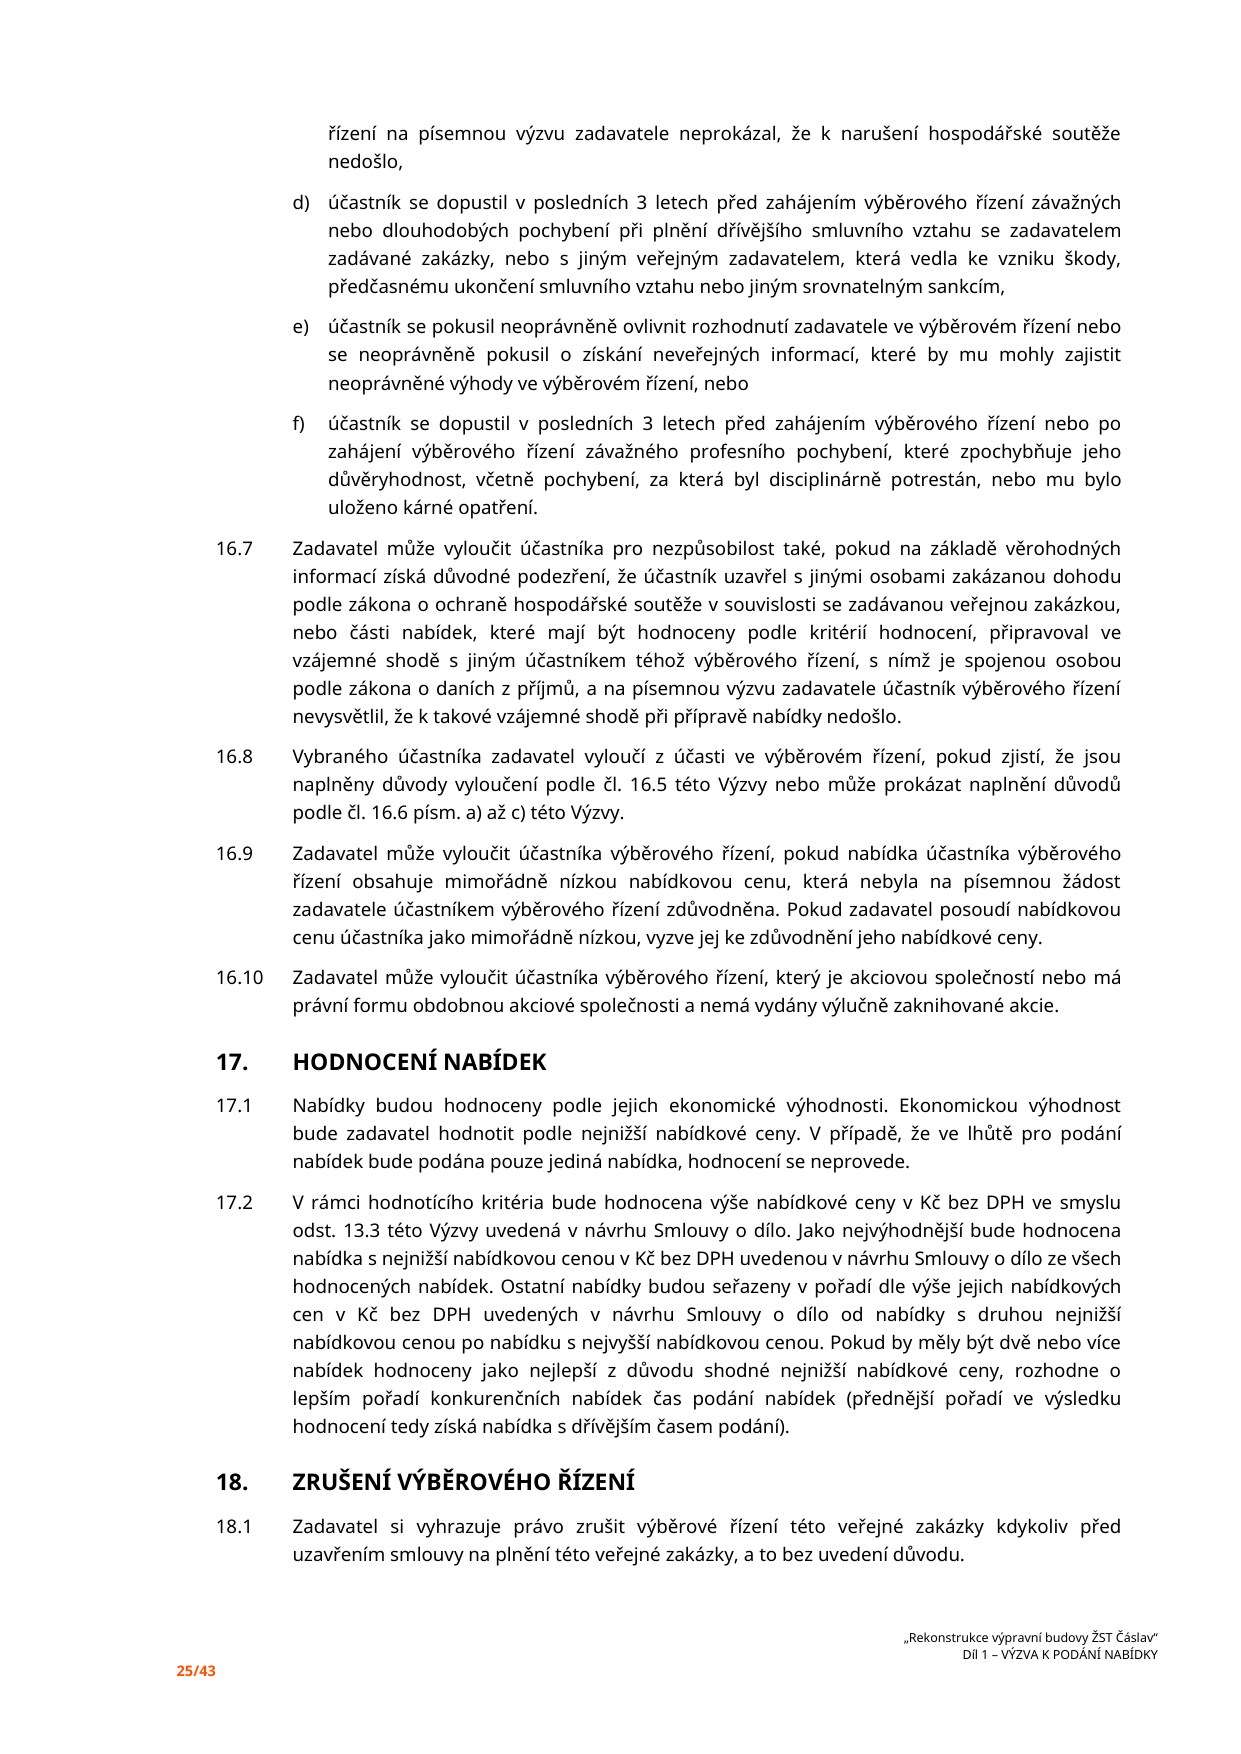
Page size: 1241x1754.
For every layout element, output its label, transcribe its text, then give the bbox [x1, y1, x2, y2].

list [292, 121, 1122, 174]
text Zadavatel může vyloučit účastníka výběrového řízení, který je akciovou společností nebo má právní formu obdobnou akciové společnosti a nemá vydány výlučně zaknihované akcie. [216, 965, 1122, 1018]
list účastník se pokusil neoprávněně ovlivnit rozhodnutí zadavatele ve výběrovém řízení nebo se neoprávněně pokusil o získání neveřejných informací, které by mu mohly zajistit neoprávněné výhody ve výběrovém řízení, nebo [292, 314, 1122, 395]
text V rámci hodnotícího kritéria bude hodnocena výše nabídkové ceny v Kč bez DPH ve smyslu odst. 13.3 této Výzvy uvedená v návrhu Smlouvy o dílo. Jako nejvýhodnější bude hodnocena nabídka s nejnižší nabídkovou cenou v Kč bez DPH uvedenou v návrhu Smlouvy o dílo ze všech hodnocených nabídek. Ostatní nabídky budou seřazeny v pořadí dle výše jejich nabídkových cen v Kč bez DPH uvedených v návrhu Smlouvy o dílo od nabídky s druhou nejnižší nabídkovou cenou po nabídku s nejvyšší nabídkovou cenou. Pokud by měly být dvě nebo více nabídek hodnoceny jako nejlepší z důvodu shodné nejnižší nabídkové ceny, rozhodne o lepším pořadí konkurenčních nabídek čas podání nabídek (přednější pořadí ve výsledku hodnocení tedy získá nabídka s dřívějším časem podání). [216, 1189, 1122, 1439]
list účastník se dopustil v posledních 3 letech před zahájením výběrového řízení nebo po zahájení výběrového řízení závažného profesního pochybení, které zpochybňuje jeho důvěryhodnost, včetně pochybení, za která byl disciplinárně potrestán, nebo mu bylo uloženo kárné opatření. [292, 410, 1122, 520]
text HODNOCENÍ NABÍDEK [216, 1046, 1122, 1077]
text Nabídky budou hodnoceny podle jejich ekonomické výhodnosti. Ekonomickou výhodnost bude zadavatel hodnotit podle nejnižší nabídkové ceny. V případě, že ve lhůtě pro podání nabídek bude podána pouze jediná nabídka, hodnocení se neprovede. [216, 1093, 1122, 1174]
list účastník se dopustil v posledních 3 letech před zahájením výběrového řízení závažných nebo dlouhodobých pochybení při plnění dřívějšího smluvního vztahu se zadavatelem zadávané zakázky, nebo s jiným veřejným zadavatelem, která vedla ke vzniku škody, předčasnému ukončení smluvního vztahu nebo jiným srovnatelným sankcím, [292, 189, 1122, 299]
text ZRUŠENÍ VÝBĚROVÉHO ŘÍZENÍ [216, 1466, 1122, 1498]
text Zadavatel může vyloučit účastníka pro nezpůsobilost také, pokud na základě věrohodných informací získá důvodné podezření, že účastník uzavřel s jinými osobami zakázanou dohodu podle zákona o ochraně hospodářské soutěže v souvislosti se zadávanou veřejnou zakázkou, nebo části nabídek, které mají být hodnoceny podle kritérií hodnocení, připravoval ve vzájemné shodě s jiným účastníkem téhož výběrového řízení, s nímž je spojenou osobou podle zákona o daních z příjmů, a na písemnou výzvu zadavatele účastník výběrového řízení nevysvětlil, že k takové vzájemné shodě při přípravě nabídky nedošlo. [216, 535, 1122, 728]
text Zadavatel může vyloučit účastníka výběrového řízení, pokud nabídka účastníka výběrového řízení obsahuje mimořádně nízkou nabídkovou cenu, která nebyla na písemnou žádost zadavatele účastníkem výběrového řízení zdůvodněna. Pokud zadavatel posoudí nabídkovou cenu účastníka jako mimořádně nízkou, vyzve jej ke zdůvodnění jeho nabídkové ceny. [216, 840, 1122, 950]
text Vybraného účastníka zadavatel vyloučí z účasti ve výběrovém řízení, pokud zjistí, že jsou naplněny důvody vyloučení podle čl. 16.5 této Výzvy nebo může prokázat naplnění důvodů podle čl. 16.6 písm. a) až c) této Výzvy. [216, 743, 1122, 825]
text Zadavatel si vyhrazuje právo zrušit výběrové řízení této veřejné zakázky kdykoliv před uzavřením smlouvy na plnění této veřejné zakázky, a to bez uvedení důvodu. [216, 1513, 1122, 1567]
